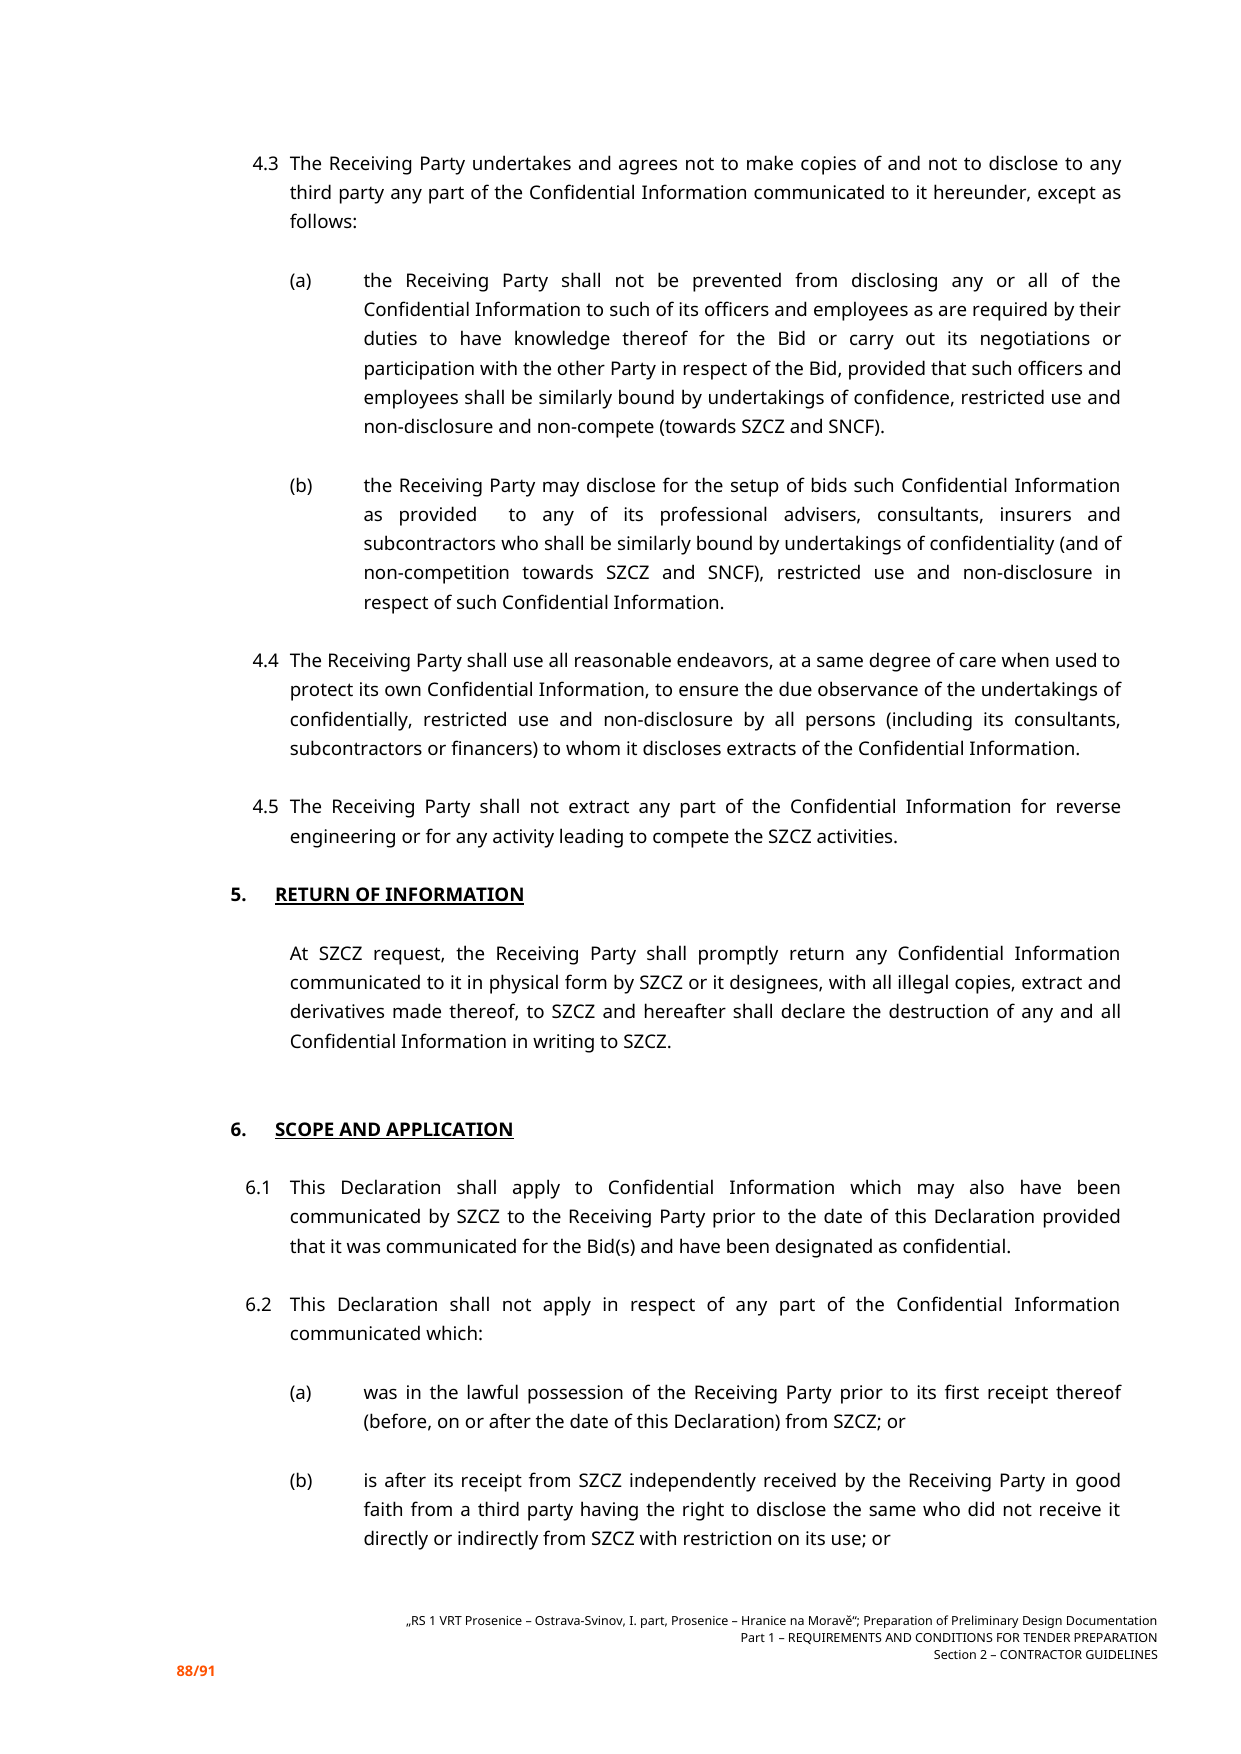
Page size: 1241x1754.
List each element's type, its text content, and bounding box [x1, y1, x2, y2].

list RETURN OF INFORMATION [230, 882, 1122, 907]
list The Receiving Party undertakes and agrees not to make copies of and not to disclose to any third party any part of the Confidential Information communicated to it hereunder, except as follows: [252, 150, 1122, 234]
list The Receiving Party shall use all reasonable endeavors, at a same degree of care when used to protect its own Confidential Information, to ensure the due observance of the undertakings of confidentially, restricted use and non-disclosure by all persons (including its consultants, subcontractors or financers) to whom it discloses extracts of the Confidential Information. [252, 647, 1122, 761]
list The Receiving Party shall not extract any part of the Confidential Information for reverse engineering or for any activity leading to compete the SZCZ activities. [252, 794, 1122, 849]
list SCOPE AND APPLICATION [230, 1116, 1122, 1141]
text 6.2 This Declaration shall not apply in respect of any part of the Confidential Information communicated which: [245, 1291, 1122, 1346]
text (b) is after its receipt from SZCZ independently received by the Receiving Party in good faith from a third party having the right to disclose the same who did not receive it directly or indirectly from SZCZ with restriction on its use; or [289, 1467, 1122, 1551]
text (a) was in the lawful possession of the Receiving Party prior to its first receipt thereof (before, on or after the date of this Declaration) from SZCZ; or [289, 1379, 1122, 1434]
text At SZCZ request, the Receiving Party shall promptly return any Confidential Information communicated to it in physical form by SZCZ or it designees, with all illegal copies, extract and derivatives made thereof, to SZCZ and hereafter shall declare the destruction of any and all Confidential Information in writing to SZCZ. [289, 940, 1122, 1053]
text 6.1 This Declaration shall apply to Confidential Information which may also have been communicated by SZCZ to the Receiving Party prior to the date of this Declaration provided that it was communicated for the Bid(s) and have been designated as confidential. [245, 1174, 1122, 1258]
text (b) the Receiving Party may disclose for the setup of bids such Confidential Information as provided to any of its professional advisers, consultants, insurers and subcontractors who shall be similarly bound by undertakings of confidentiality (and of non-competition towards SZCZ and SNCF), restricted use and non-disclosure in respect of such Confidential Information. [289, 472, 1122, 614]
text (a) the Receiving Party shall not be prevented from disclosing any or all of the Confidential Information to such of its officers and employees as are required by their duties to have knowledge thereof for the Bid or carry out its negotiations or participation with the other Party in respect of the Bid, provided that such officers and employees shall be similarly bound by undertakings of confidence, restricted use and non-disclosure and non-compete (towards SZCZ and SNCF). [289, 267, 1122, 439]
